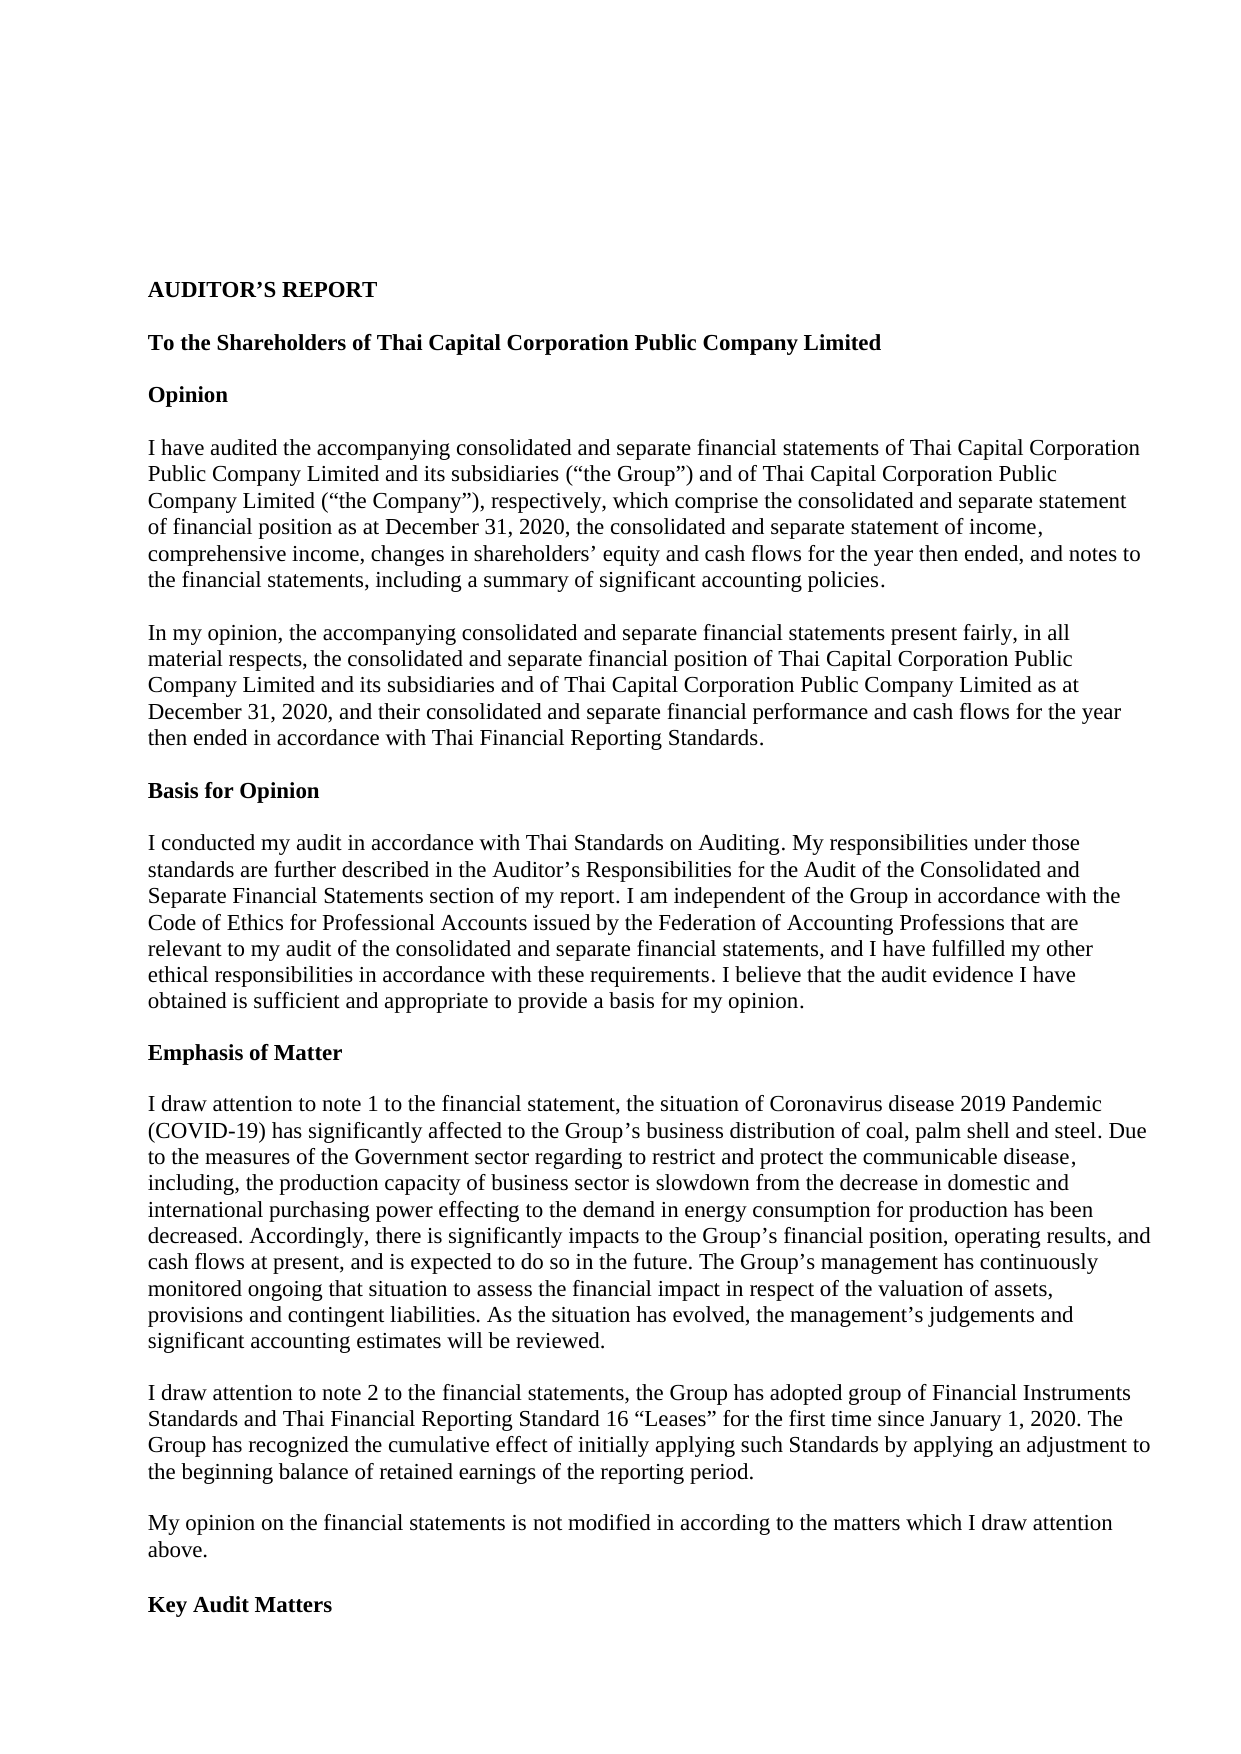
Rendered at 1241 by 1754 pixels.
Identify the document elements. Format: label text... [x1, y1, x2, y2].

text AUDITOR’S REPORT [148, 276, 1152, 302]
text Opinion [148, 381, 1152, 408]
text Emphasis of Matter [148, 1039, 1152, 1065]
text Key Audit Matters [148, 1591, 1152, 1617]
text In my opinion, the accompanying consolidated and separate financial statements present fairly, in all material respects, the consolidated and separate financial position of Thai Capital Corporation Public Company Limited and its subsidiaries and of Thai Capital Corporation Public Company Limited as at December 31, 2020, and their consolidated and separate financial performance and cash flows for the year then ended in accordance with Thai Financial Reporting Standards. [148, 619, 1152, 750]
text I draw attention to note 2 to the financial statements, the Group has adopted group of Financial Instruments Standards and Thai Financial Reporting Standard 16 “Leases” for the first time since January 1, 2020. The Group has recognized the cumulative effect of initially applying such Standards by applying an adjustment to the beginning balance of retained earnings of the reporting period. [148, 1379, 1152, 1484]
text To the Shareholders of Thai Capital Corporation Public Company Limited [148, 329, 1152, 355]
text I draw attention to note 1 to the financial statement, the situation of Coronavirus disease 2019 Pandemic (COVID-19) has significantly affected to the Group’s business distribution of coal, palm shell and steel. Due to the measures of the Government sector regarding to restrict and protect the communicable disease, including, the production capacity of business sector is slowdown from the decrease in domestic and international purchasing power effecting to the demand in energy consumption for production has been decreased. Accordingly, there is significantly impacts to the Group’s financial position, operating results, and cash flows at present, and is expected to do so in the future. The Group’s management has continuously monitored ongoing that situation to assess the financial impact in respect of the valuation of assets, provisions and contingent liabilities. As the situation has evolved, the management’s judgements and significant accounting estimates will be reviewed. [148, 1090, 1152, 1354]
text Basis for Opinion [148, 777, 1152, 803]
text I have audited the accompanying consolidated and separate financial statements of Thai Capital Corporation Public Company Limited and its subsidiaries (“the Group”) and of Thai Capital Corporation Public Company Limited (“the Company”), respectively, which comprise the consolidated and separate statement of financial position as at December 31, 2020, the consolidated and separate statement of income, comprehensive income, changes in shareholders’ equity and cash flows for the year then ended, and notes to the financial statements, including a summary of significant accounting policies. [148, 434, 1152, 592]
text My opinion on the financial statements is not modified in according to the matters which I draw attention above. [148, 1509, 1152, 1562]
text I conducted my audit in accordance with Thai Standards on Auditing. My responsibilities under those standards are further described in the Auditor’s Responsibilities for the Audit of the Consolidated and Separate Financial Statements section of my report. I am independent of the Group in accordance with the Code of Ethics for Professional Accounts issued by the Federation of Accounting Professions that are relevant to my audit of the consolidated and separate financial statements, and I have fulfilled my other ethical responsibilities in accordance with these requirements. I believe that the audit evidence I have obtained is sufficient and appropriate to provide a basis for my opinion. [148, 829, 1152, 1014]
